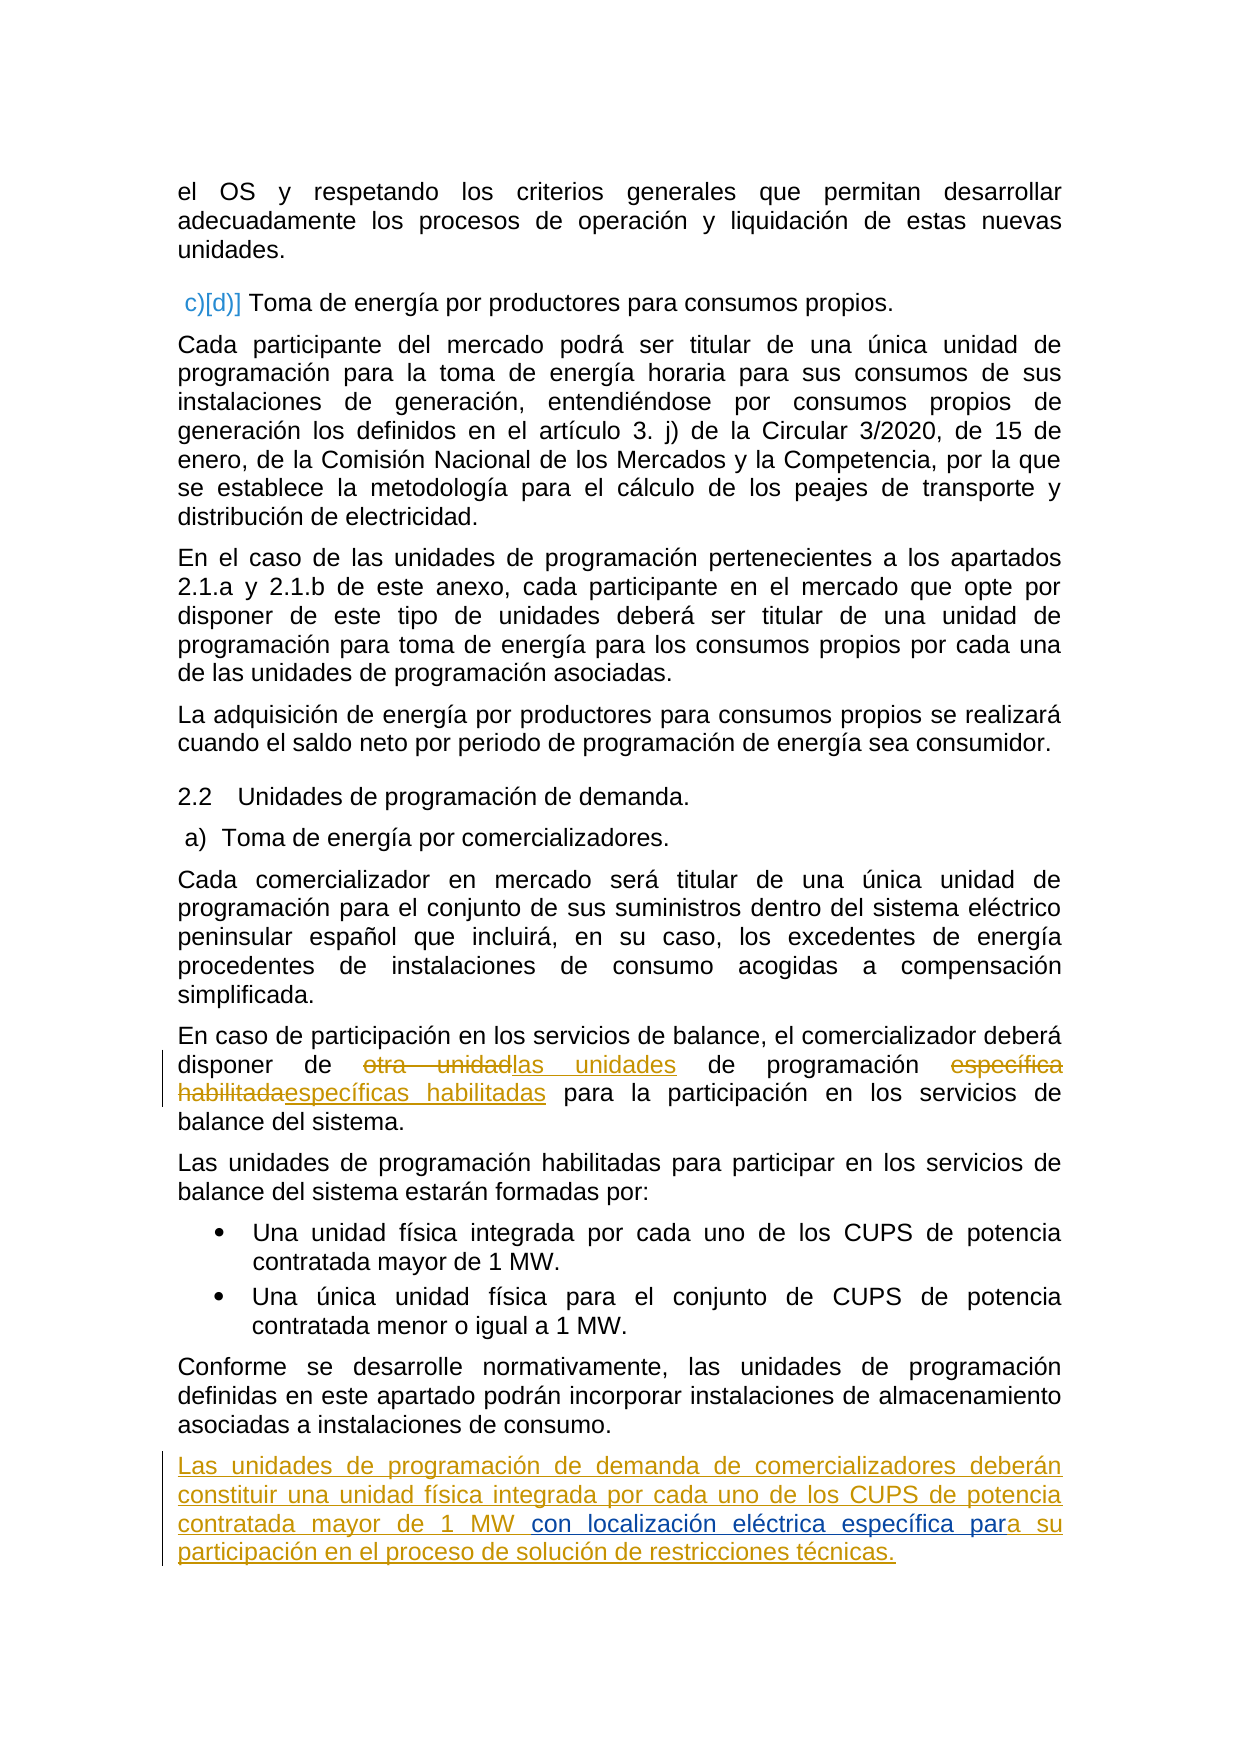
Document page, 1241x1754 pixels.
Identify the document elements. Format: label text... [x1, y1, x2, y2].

list Toma de energía por productores para consumos propios. [184, 288, 1063, 317]
text En el caso de las unidades de programación pertenecientes a los apartados 2.1.a y 2.1.b de este anexo, cada participante en el mercado que opte por disponer de este tipo de unidades deberá ser titular de una unidad de programación para toma de energía para los consumos propios por cada una de las unidades de programación asociadas. [177, 543, 1063, 687]
list Toma de energía por comercializadores. [184, 823, 1063, 852]
text La adquisición de energía por productores para consumos propios se realizará cuando el saldo neto por periodo de programación de energía sea consumidor. [177, 700, 1063, 757]
list Unidades de programación de demanda. [177, 782, 1063, 811]
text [177, 177, 1063, 263]
text Cada participante del mercado podrá ser titular de una única unidad de programación para la toma de energía horaria para sus consumos de sus instalaciones de generación, entendiéndose por consumos propios de generación los definidos en el artículo 3. j) de la Circular 3/2020, de 15 de enero, de la Comisión Nacional de los Mercados y la Competencia, por la que se establece la metodología para el cálculo de los peajes de transporte y distribución de electricidad. [177, 330, 1063, 531]
text Conforme se desarrolle normativamente, las unidades de programación definidas en este apartado podrán incorporar instalaciones de almacenamiento asociadas a instalaciones de consumo. [177, 1352, 1063, 1439]
list Una unidad física integrada por cada uno de los CUPS de potencia contratada mayor de 1 MW. [215, 1218, 1063, 1276]
text En caso de participación en los servicios de balance, el comercializador deberá disponer de de programación para la participación en los servicios de balance del sistema. [177, 1021, 1063, 1136]
text Cada comercializador en mercado será titular de una única unidad de programación para el conjunto de sus suministros dentro del sistema eléctrico peninsular español que incluirá, en su caso, los excedentes de energía procedentes de instalaciones de consumo acogidas a compensación simplificada. [177, 865, 1063, 1008]
list Una única unidad física para el conjunto de CUPS de potencia contratada menor o igual a 1 MW. [214, 1282, 1063, 1340]
text Las unidades de programación habilitadas para participar en los servicios de balance del sistema estarán formadas por: [177, 1148, 1063, 1206]
